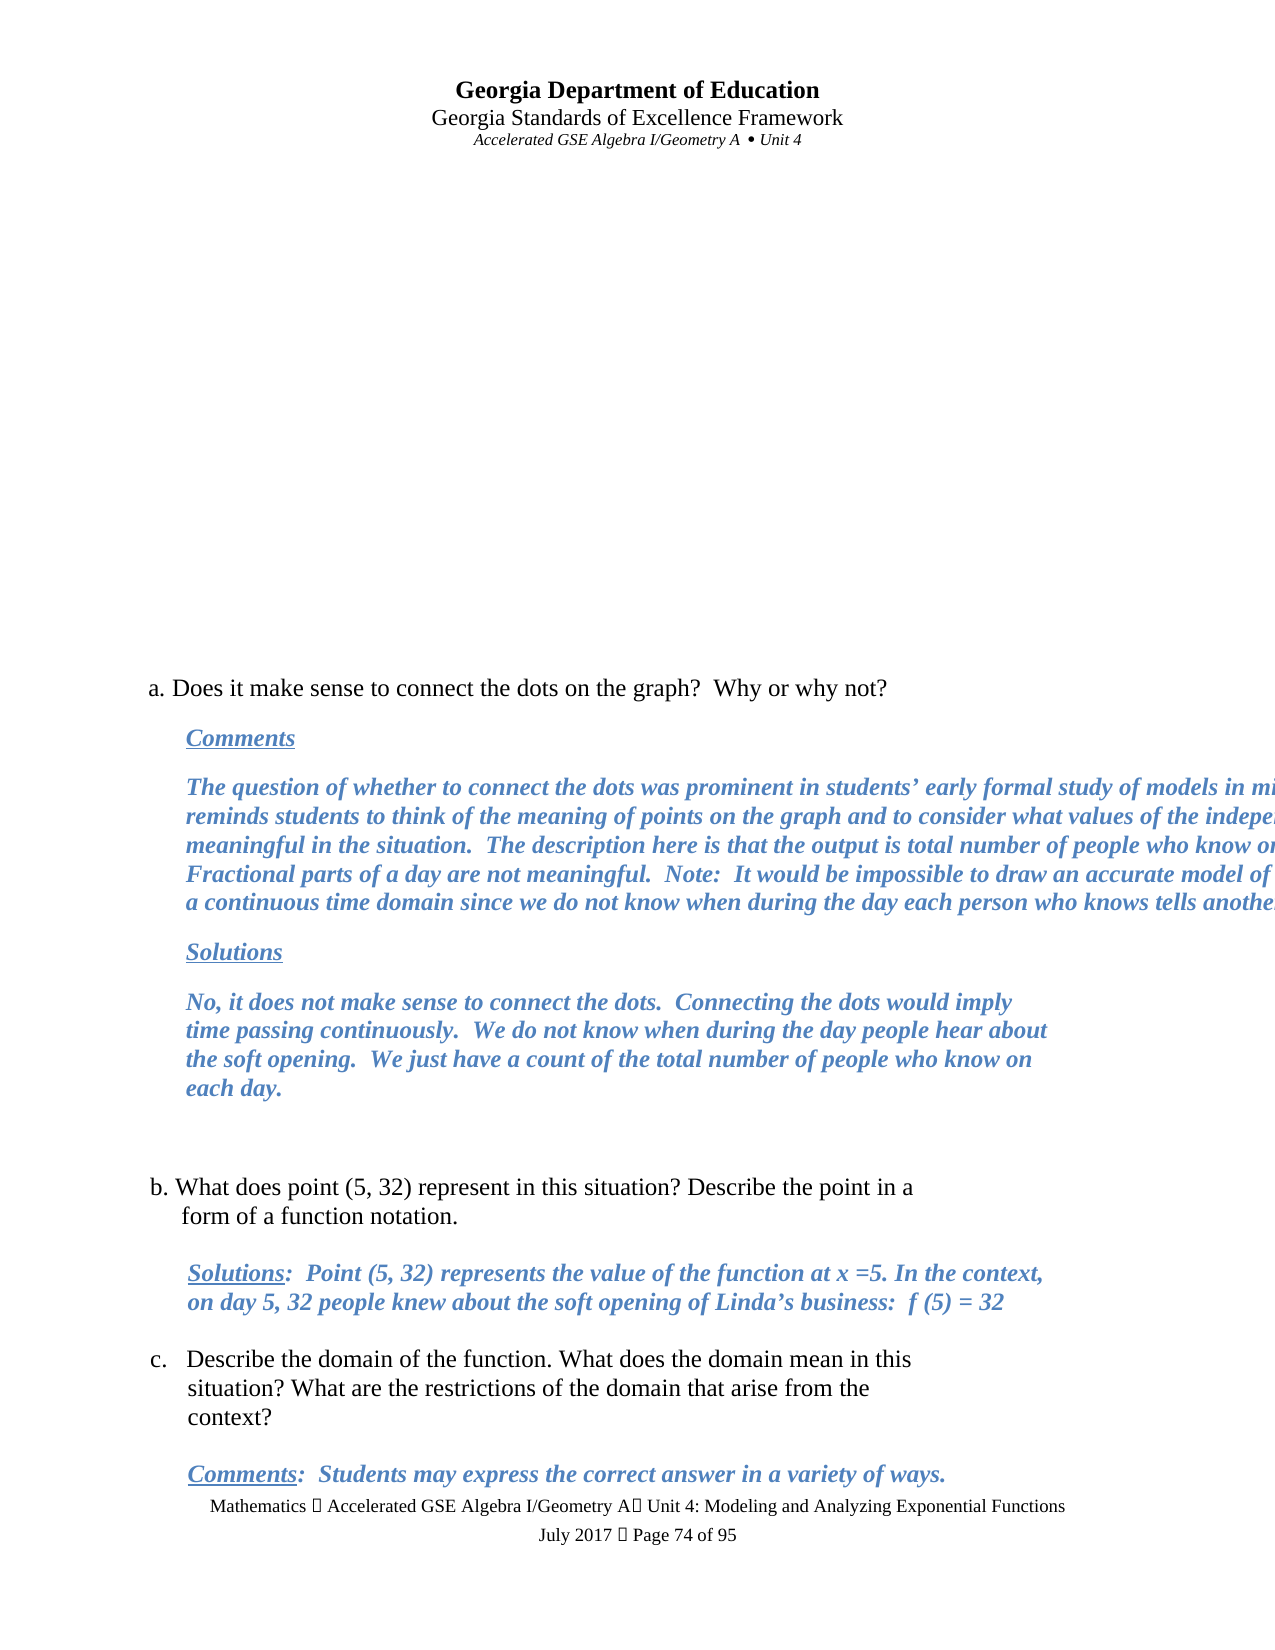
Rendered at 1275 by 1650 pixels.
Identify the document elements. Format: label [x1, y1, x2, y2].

table_header [139, 178, 1066, 1488]
table_header [1091, 178, 1115, 1488]
table_header [1066, 178, 1091, 1488]
